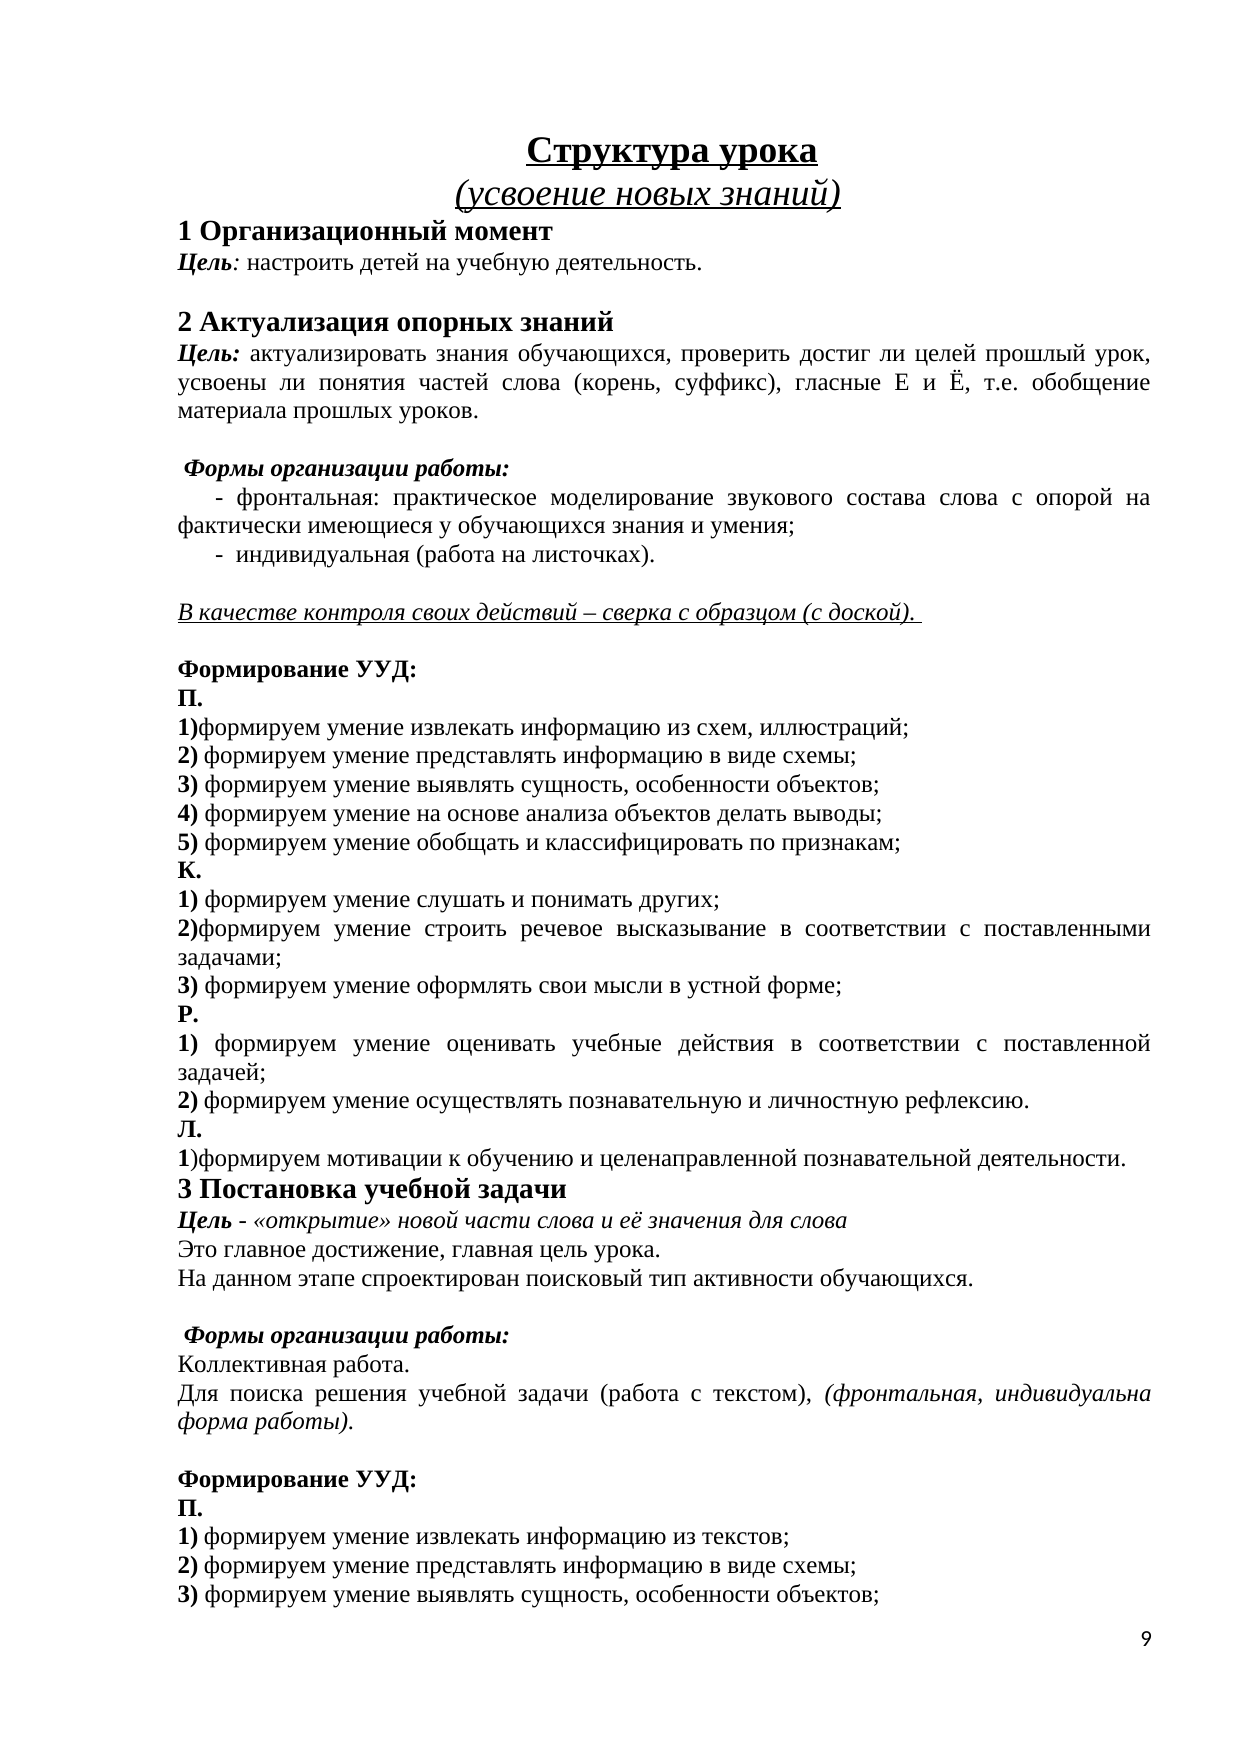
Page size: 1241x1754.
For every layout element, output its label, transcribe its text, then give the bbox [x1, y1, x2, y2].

text В качестве контроля своих действий – сверка с образцом (с доской). [177, 597, 1152, 625]
text Коллективная работа. [177, 1349, 1152, 1378]
text 3) формируем умение выявлять сущность, особенности объектов; [177, 769, 1152, 798]
text 4) формируем умение на основе анализа объектов делать выводы; [177, 798, 1152, 827]
text - индивидуальная (работа на листочках). [177, 539, 1152, 568]
text 1) формируем умение слушать и понимать других; [177, 884, 1152, 913]
text Цель - «открытие» новой части слова и её значения для слова [177, 1205, 1152, 1234]
text К. [177, 855, 1152, 884]
text На данном этапе спроектирован поисковый тип активности обучающихся. [177, 1263, 1152, 1291]
text 2)формируем умение строить речевое высказывание в соответствии с поставленными задачами; [177, 913, 1152, 970]
text Структура урока [192, 127, 1152, 170]
text Цель: настроить детей на учебную деятельность. [177, 247, 1152, 276]
text 1) формируем умение извлекать информацию из текстов; [177, 1521, 1152, 1550]
text Р. [177, 999, 1152, 1028]
text 2) формируем умение осуществлять познавательную и личностную рефлексию. [177, 1085, 1152, 1114]
text 2 Актуализация опорных знаний [177, 304, 1152, 338]
text 5) формируем умение обобщать и классифицировать по признакам; [177, 827, 1152, 855]
text 2) формируем умение представлять информацию в виде схемы; [177, 740, 1152, 769]
text Это главное достижение, главная цель урока. [177, 1234, 1152, 1263]
text 3) формируем умение оформлять свои мысли в устной форме; [177, 970, 1152, 999]
text Л. [177, 1114, 1152, 1143]
text 1 Организационный момент [177, 213, 1152, 247]
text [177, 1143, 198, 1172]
text Формирование УУД: [177, 1464, 1152, 1493]
text 3) формируем умение выявлять сущность, особенности объектов; [177, 1579, 1152, 1608]
text Формирование УУД: [177, 654, 1152, 683]
text 1) формируем умение оценивать учебные действия в соответствии с поставленной задачей; [177, 1028, 1152, 1085]
text П. [177, 1493, 1152, 1521]
text Цель: актуализировать знания обучающихся, проверить достиг ли целей прошлый урок, усвоены ли понятия частей слова (корень, суффикс), гласные Е и Ё, т.е. обобщение материала прошлых уроков. [177, 338, 1152, 424]
text Формы организации работы: [177, 1320, 1152, 1349]
text Для поиска решения учебной задачи (работа с текстом), (фронтальная, индивидуальна форма работы). [177, 1378, 1152, 1435]
text 2) формируем умение представлять информацию в виде схемы; [177, 1550, 1152, 1579]
text 1)формируем умение извлекать информацию из схем, иллюстраций; [177, 712, 1152, 740]
text П. [177, 683, 1152, 712]
text (усвоение новых знаний) [192, 170, 1152, 213]
text Формы организации работы: [177, 453, 1152, 482]
text - фронтальная: практическое моделирование звукового состава слова с опорой на фактически имеющиеся у обучающихся знания и умения; [177, 482, 1152, 539]
text 3 Постановка учебной задачи [177, 1172, 1152, 1205]
